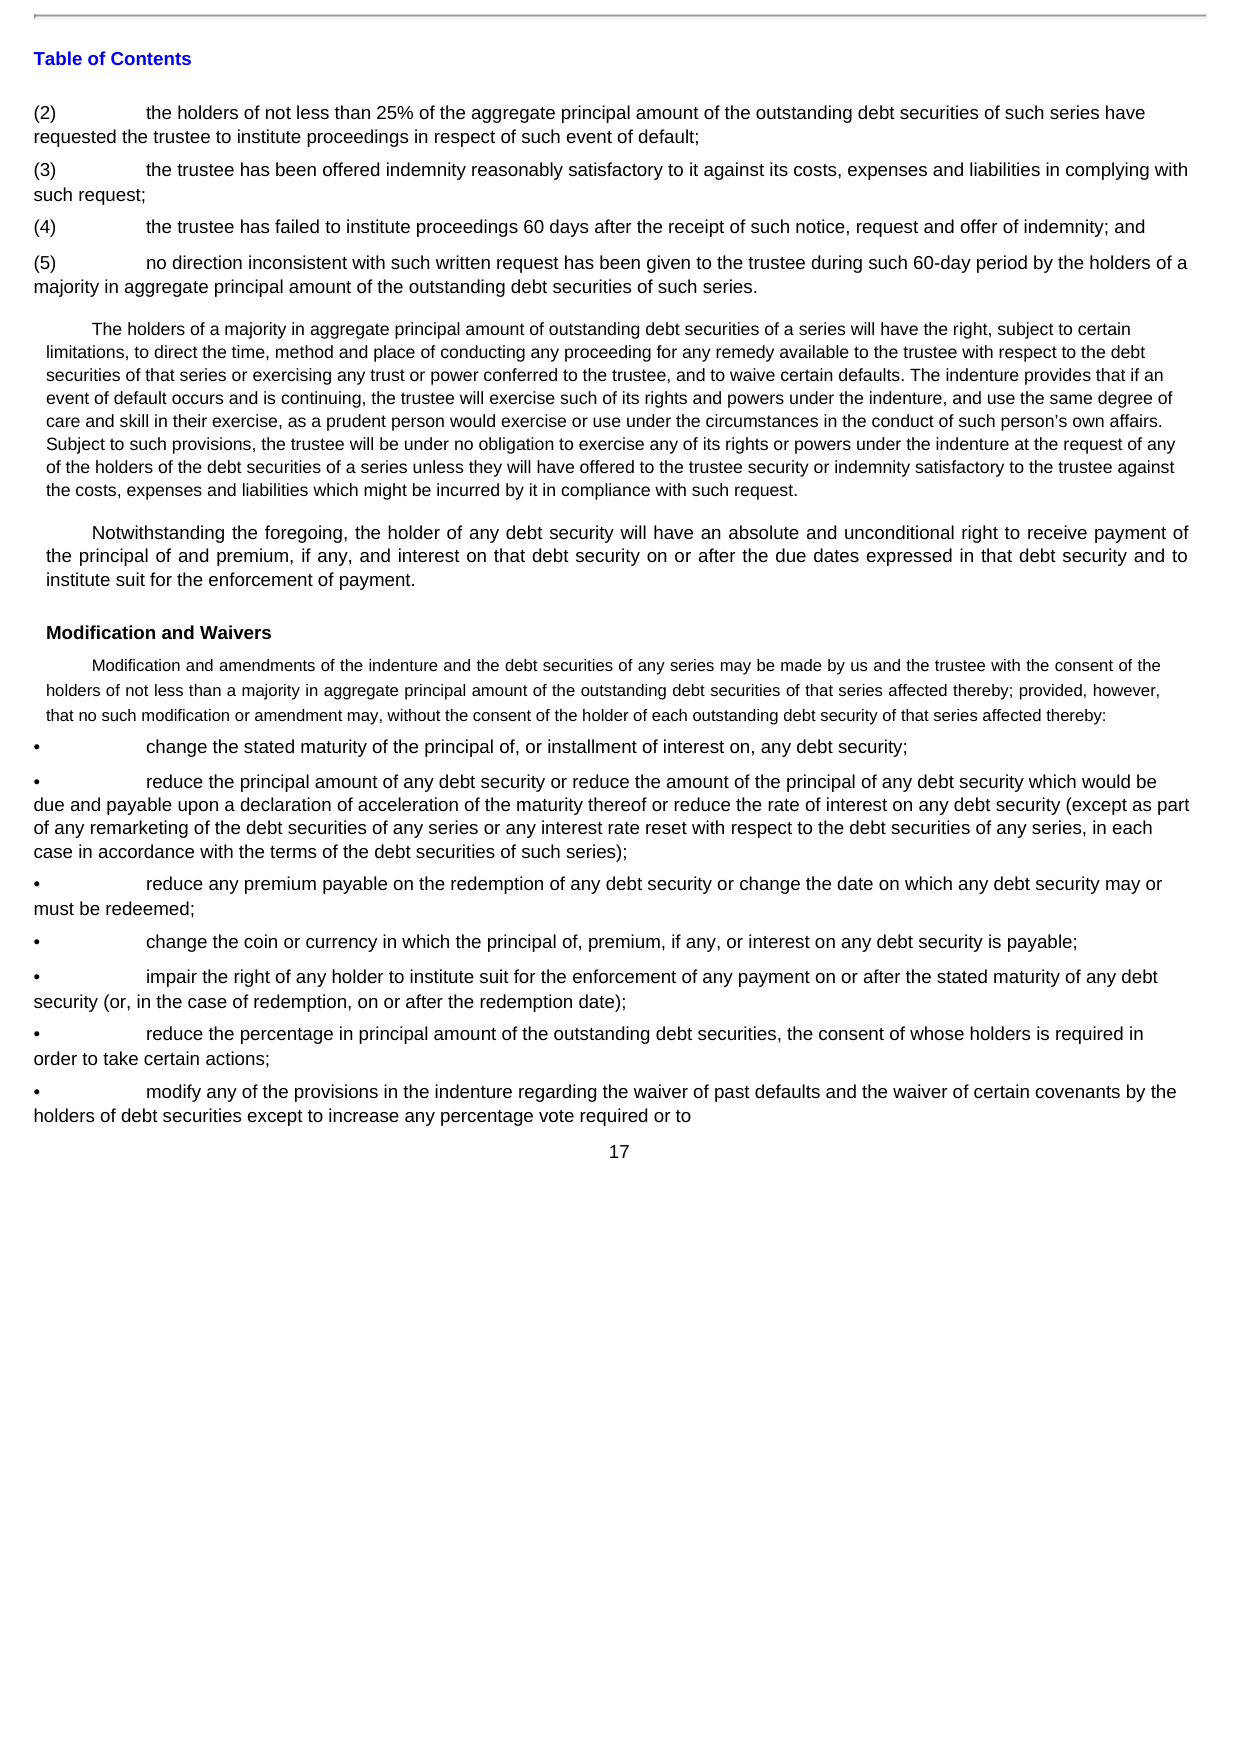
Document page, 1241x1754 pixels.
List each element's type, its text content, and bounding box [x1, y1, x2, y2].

list reduce the principal amount of any debt security or reduce the amount of the principal of any debt security which would be due and payable upon a declaration of acceleration of the maturity thereof or reduce the rate of interest on any debt security (except as part of any remarketing of the debt securities of any series or any interest rate reset with respect to the debt securities of any series, in each case in accordance with the terms of the debt securities of such series); [33, 771, 1192, 862]
text Modification and amendments of the indenture and the debt securities of any series may be made by us and the trustee with the consent of the holders of not less than a majority in aggregate principal amount of the outstanding debt securities of that series affected thereby; provided, however, that no such modification or amendment may, without the consent of the holder of each outstanding debt security of that series affected thereby: [46, 656, 1163, 724]
list the trustee has failed to institute proceedings 60 days after the receipt of such notice, request and offer of indemnity; and [33, 216, 1192, 238]
text Notwithstanding the foregoing, the holder of any debt security will have an absolute and unconditional right to receive payment of the principal of and premium, if any, and interest on that debt security on or after the due dates expressed in that debt security and to institute suit for the enforcement of payment. [46, 521, 1190, 590]
list the trustee has been offered indemnity reasonably satisfactory to it against its costs, expenses and liabilities in complying with such request; [33, 159, 1192, 205]
text Modification and Waivers [46, 622, 1192, 643]
list reduce any premium payable on the redemption of any debt security or change the date on which any debt security may or must be redeemed; [33, 873, 1192, 919]
list modify any of the provisions in the indenture regarding the waiver of past defaults and the waiver of certain covenants by the holders of debt securities except to increase any percentage vote required or to [33, 1081, 1192, 1127]
list impair the right of any holder to institute suit for the enforcement of any payment on or after the stated maturity of any debt security (or, in the case of redemption, on or after the redemption date); [33, 966, 1192, 1012]
text Table of Contents [33, 48, 1192, 69]
list reduce the percentage in principal amount of the outstanding debt securities, the consent of whose holders is required in order to take certain actions; [33, 1023, 1192, 1069]
list change the stated maturity of the principal of, or installment of interest on, any debt security; [33, 736, 1192, 757]
picture [34, 14, 1207, 19]
list the holders of not less than 25% of the aggregate principal amount of the outstanding debt securities of such series have requested the trustee to institute proceedings in respect of such event of default; [33, 102, 1192, 148]
text 17 [33, 1141, 1205, 1162]
text The holders of a majority in aggregate principal amount of outstanding debt securities of a series will have the right, subject to certain limitations, to direct the time, method and place of conducting any proceeding for any remedy available to the trustee with respect to the debt securities of that series or exercising any trust or power conferred to the trustee, and to waive certain defaults. The indenture provides that if an event of default occurs and is continuing, the trustee will exercise such of its rights and powers under the indenture, and use the same degree of care and skill in their exercise, as a prudent person would exercise or use under the circumstances in the conduct of such person’s own affairs. Subject to such provisions, the trustee will be under no obligation to exercise any of its rights or powers under the indenture at the request of any of the holders of the debt securities of a series unless they will have offered to the trustee security or indemnity satisfactory to the trustee against the costs, expenses and liabilities which might be incurred by it in compliance with such request. [46, 319, 1192, 500]
list change the coin or currency in which the principal of, premium, if any, or interest on any debt security is payable; [33, 931, 1192, 952]
list no direction inconsistent with such written request has been given to the trustee during such 60-day period by the holders of a majority in aggregate principal amount of the outstanding debt securities of such series. [33, 251, 1192, 298]
